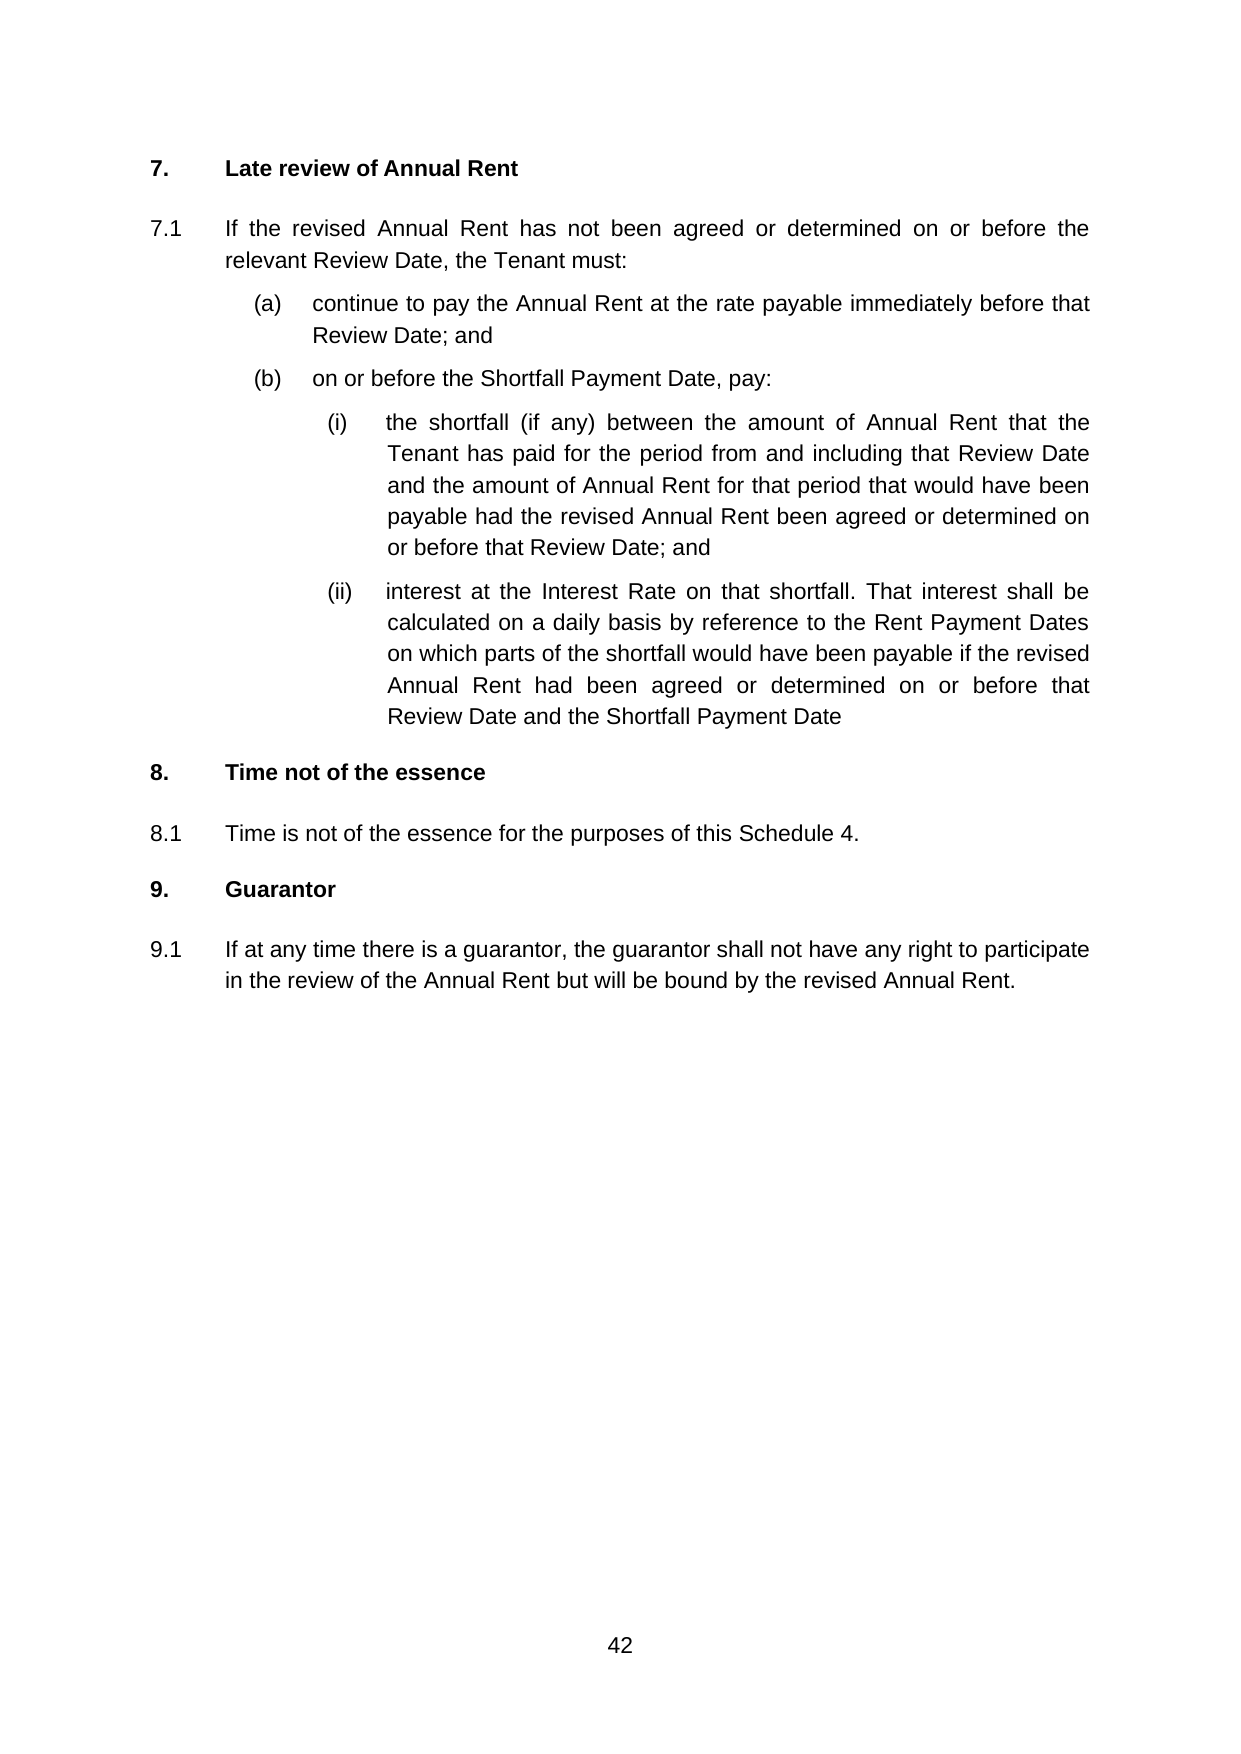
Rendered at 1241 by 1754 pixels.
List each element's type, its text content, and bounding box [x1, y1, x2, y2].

title If at any time there is a guarantor, the guarantor shall not have any right to participate in the review of the Annual Rent but will be bound by the revised Annual Rent. [150, 931, 1090, 994]
title Late review of Annual Rent [150, 150, 1090, 181]
title on or before the Shortfall Payment Date, pay: [253, 360, 1090, 392]
title Time is not of the essence for the purposes of this Schedule 5. [150, 814, 1090, 846]
title continue to pay the Annual Rent at the rate payable immediately before that Review Date; and [253, 285, 1090, 348]
title Time not of the essence [150, 754, 1090, 785]
title the shortfall (if any) between the amount of Annual Rent that the Tenant has paid for the period from and including that Review Date and the amount of Annual Rent for that period that would have been payable had the revised Annual Rent been agreed or determined on or before that Review Date; and [327, 404, 1090, 560]
title Guarantor [150, 871, 1090, 902]
title If the revised Annual Rent has not been agreed or determined on or before the relevant Review Date, the Tenant must: [150, 210, 1090, 273]
title interest at the Interest Rate on that shortfall. That interest shall be calculated on a daily basis by reference to the Rent Payment Dates on which parts of the shortfall would have been payable if the revised Annual Rent had been agreed or determined on or before that Review Date and the Shortfall Payment Date [327, 573, 1090, 729]
